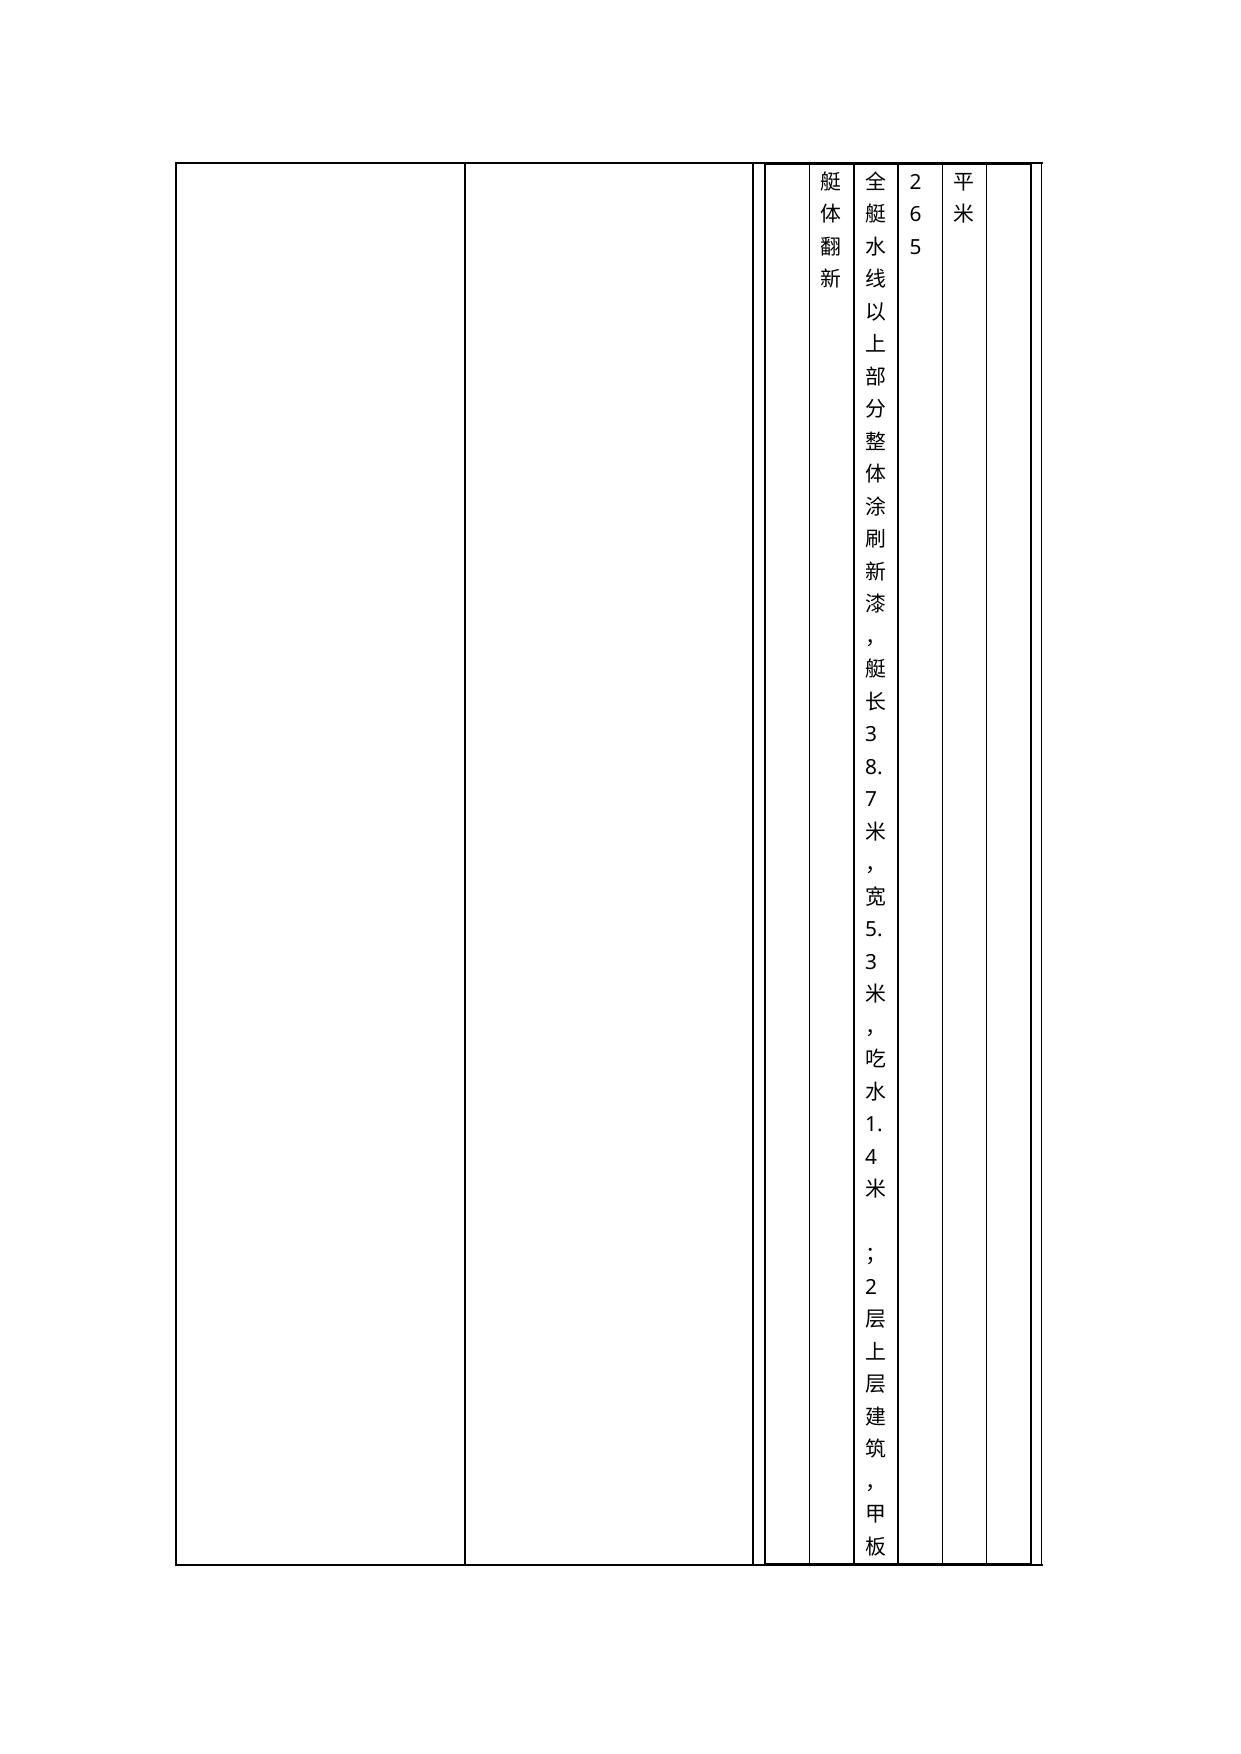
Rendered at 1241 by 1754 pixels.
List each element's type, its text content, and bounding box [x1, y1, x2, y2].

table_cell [810, 165, 853, 1563]
table_cell 1 [177, 164, 464, 1564]
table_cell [855, 165, 897, 1563]
table_cell ★ [466, 164, 752, 1564]
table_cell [899, 165, 942, 1563]
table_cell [766, 165, 809, 1563]
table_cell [1032, 164, 1041, 1564]
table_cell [987, 165, 1030, 1563]
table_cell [943, 165, 986, 1563]
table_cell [754, 164, 764, 1564]
